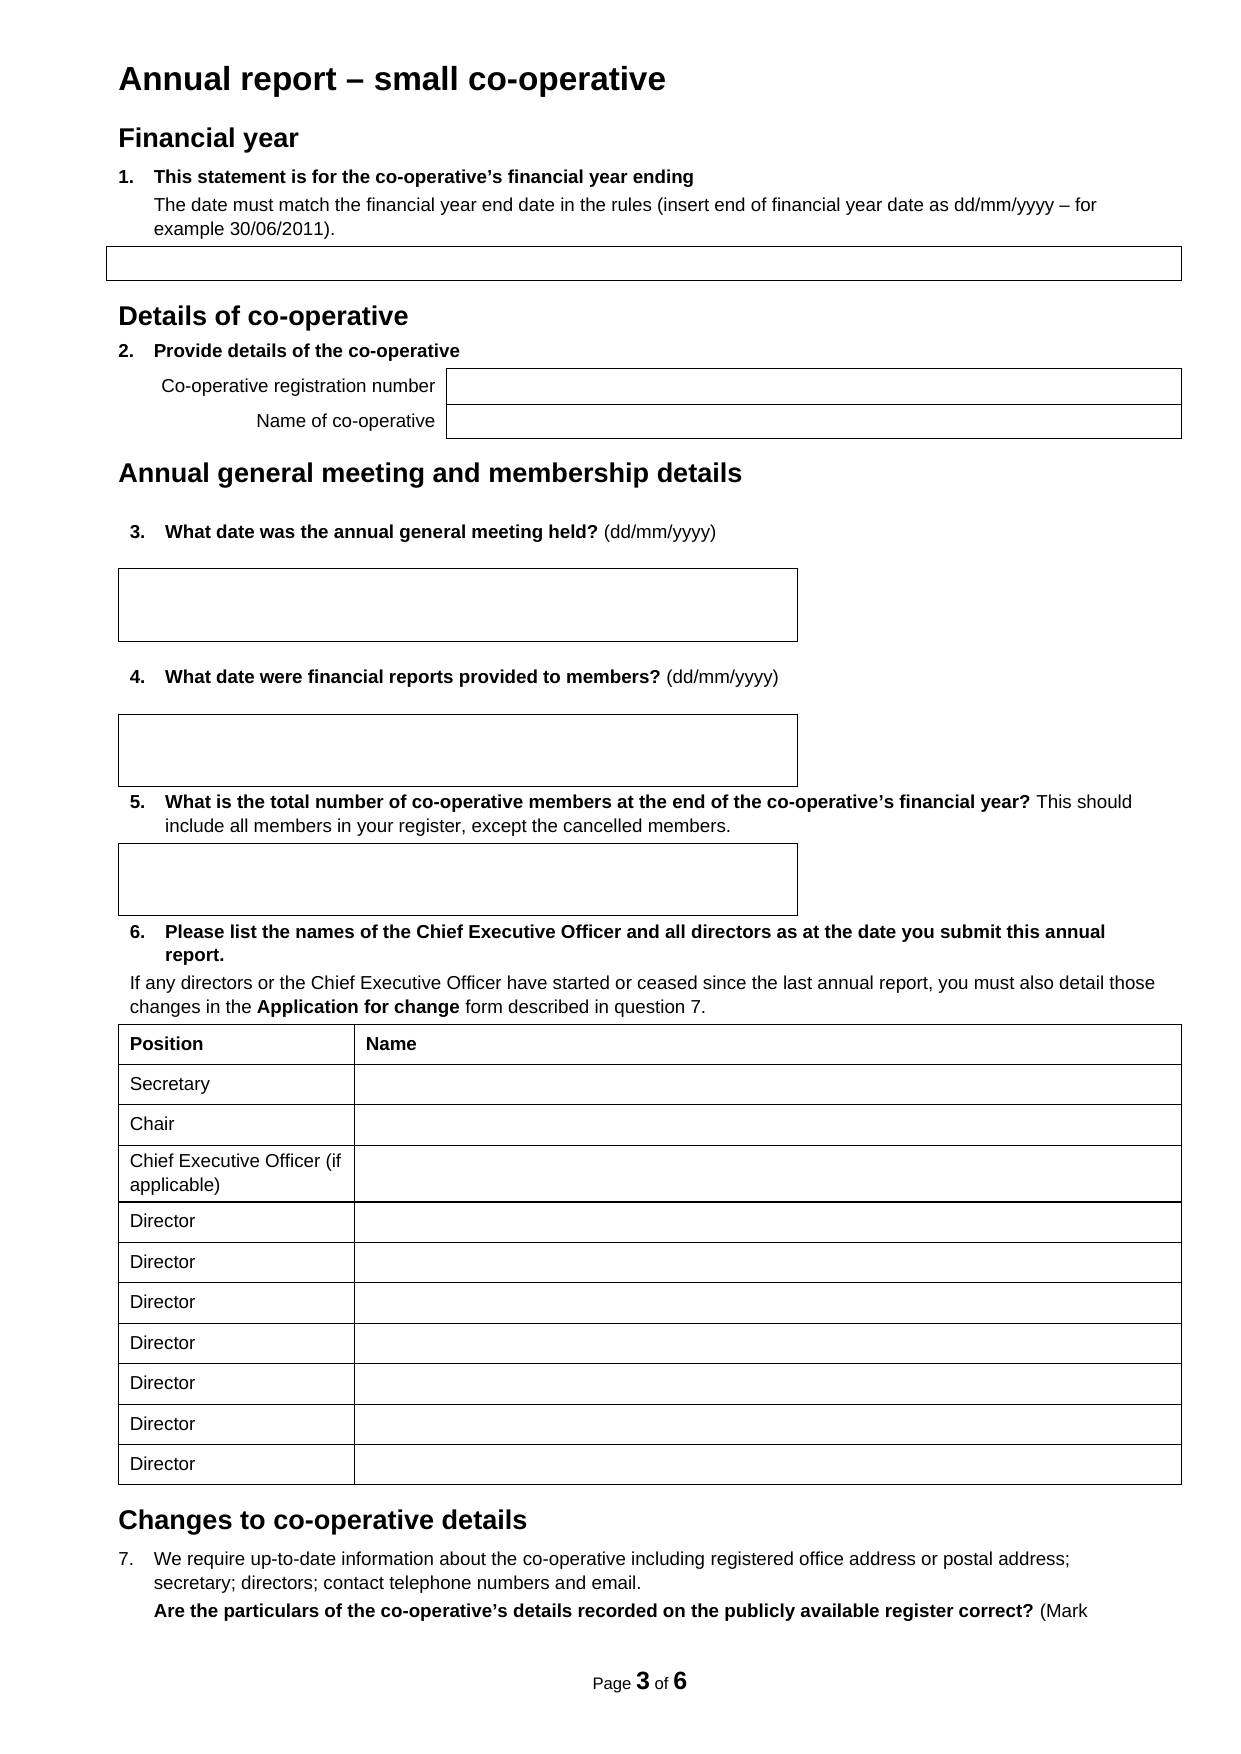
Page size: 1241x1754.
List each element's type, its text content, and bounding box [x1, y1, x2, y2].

table_cell [119, 715, 797, 786]
subtitle Changes to co-operative details [118, 1504, 1161, 1535]
table_header [447, 369, 1181, 404]
table_cell Director [119, 1324, 354, 1363]
table_cell [119, 844, 797, 915]
table_cell Director [119, 1283, 354, 1323]
subtitle Financial year [118, 122, 1161, 154]
table_cell [447, 405, 1181, 437]
table_cell [355, 1146, 1181, 1201]
table_cell [355, 1283, 1181, 1323]
list Provide details of the co-operative [118, 340, 1161, 361]
table_cell Name [355, 1025, 1181, 1064]
table_cell [355, 1445, 1181, 1484]
table_cell Director [119, 1445, 354, 1484]
table_cell [355, 1364, 1181, 1403]
table_cell Name of co-operative [107, 404, 446, 437]
table_cell Chief Executive Officer (if applicable) [119, 1146, 354, 1201]
table_cell Secretary [119, 1065, 354, 1104]
table_cell [355, 1243, 1181, 1282]
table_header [107, 1544, 1126, 1621]
table_cell [355, 1324, 1181, 1363]
subtitle Annual general meeting and membership details [118, 457, 1161, 488]
table_cell Please list the names of the Chief Executive Officer and all directors as at the date you submit this annual report. If any directors or the Chief Executive Officer have started or ceased since the last annual report, you must also detail those changes in the Application for change form described in question 7. [118, 915, 1181, 1023]
table_cell [355, 1105, 1181, 1145]
table_cell Director [119, 1203, 354, 1242]
table_cell Director [119, 1405, 354, 1444]
table_header What date was the annual general meeting held? (dd/mm/yyyy) [118, 497, 797, 568]
table_cell [355, 1065, 1181, 1104]
table_cell Position [119, 1025, 354, 1064]
table_cell What is the total number of co-operative members at the end of the co-operative’s financial year? This should include all members in your register, except the cancelled members. [118, 786, 1181, 843]
table_header Co-operative registration number [107, 368, 446, 404]
table_cell Director [119, 1243, 354, 1282]
table_cell [107, 247, 1181, 280]
table_cell [355, 1203, 1181, 1242]
table_cell [355, 1405, 1181, 1444]
table_cell Chair [119, 1105, 354, 1145]
table_header This statement is for the co-operative’s financial year ending The date must match the financial year end date in the rules (insert end of financial year date as dd/mm/yyyy – for example 30/06/2011). [107, 162, 1181, 246]
subtitle Annual report – small co-operative [118, 59, 1161, 97]
subtitle Details of co-operative [118, 300, 1161, 331]
table_cell What date were financial reports provided to members? (dd/mm/yyyy) [118, 642, 797, 713]
table_cell Director [119, 1364, 354, 1403]
table_cell [119, 569, 797, 641]
